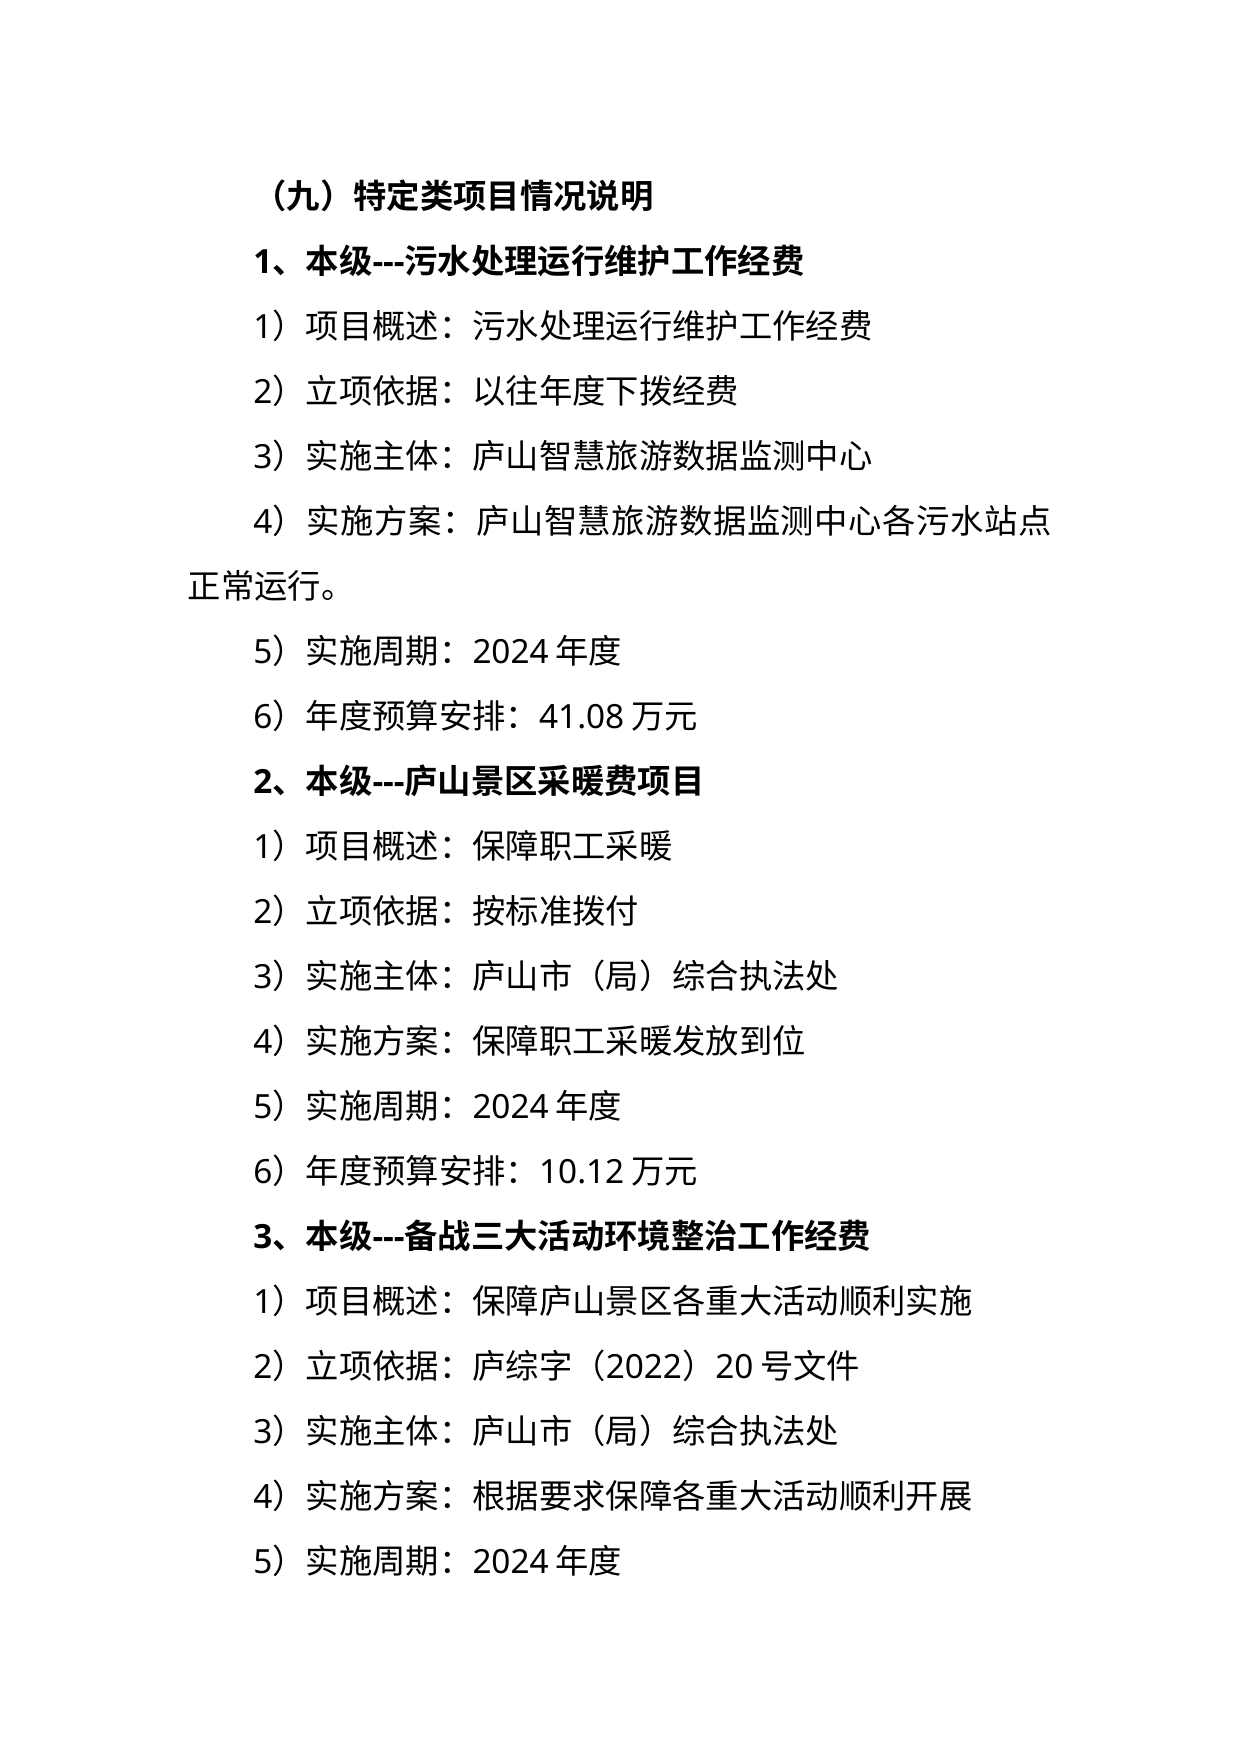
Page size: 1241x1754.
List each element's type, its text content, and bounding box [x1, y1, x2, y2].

text 1）项目概述：保障职工采暖 [187, 812, 1053, 877]
text 2）立项依据：以往年度下拨经费 [187, 357, 1053, 422]
text 4）实施方案：根据要求保障各重大活动顺利开展 [187, 1462, 1053, 1527]
text 1、本级---污水处理运行维护工作经费 [187, 227, 1053, 292]
text 5）实施周期：2024年度 [187, 1527, 1053, 1592]
text 3）实施主体：庐山市（局）综合执法处 [187, 942, 1053, 1007]
text 3）实施主体：庐山市（局）综合执法处 [187, 1397, 1053, 1462]
text 1）项目概述：保障庐山景区各重大活动顺利实施 [187, 1267, 1053, 1332]
text 3）实施主体：庐山智慧旅游数据监测中心 [187, 422, 1053, 487]
text （九）特定类项目情况说明 [187, 162, 1053, 227]
text 5）实施周期：2024年度 [187, 617, 1053, 682]
text 2）立项依据：庐综字（2022）20号文件 [187, 1332, 1053, 1397]
text 2）立项依据：按标准拨付 [187, 877, 1053, 942]
text 2、本级---庐山景区采暖费项目 [187, 747, 1053, 812]
text 4）实施方案：保障职工采暖发放到位 [187, 1007, 1053, 1072]
text 6）年度预算安排：41.08万元 [187, 682, 1053, 747]
text 3、本级---备战三大活动环境整治工作经费 [187, 1202, 1053, 1267]
text 6）年度预算安排：10.12万元 [187, 1137, 1053, 1202]
text 4）实施方案：庐山智慧旅游数据监测中心各污水站点正常运行。 [187, 487, 1053, 617]
text 5）实施周期：2024年度 [187, 1072, 1053, 1137]
text 1）项目概述：污水处理运行维护工作经费 [187, 292, 1053, 357]
